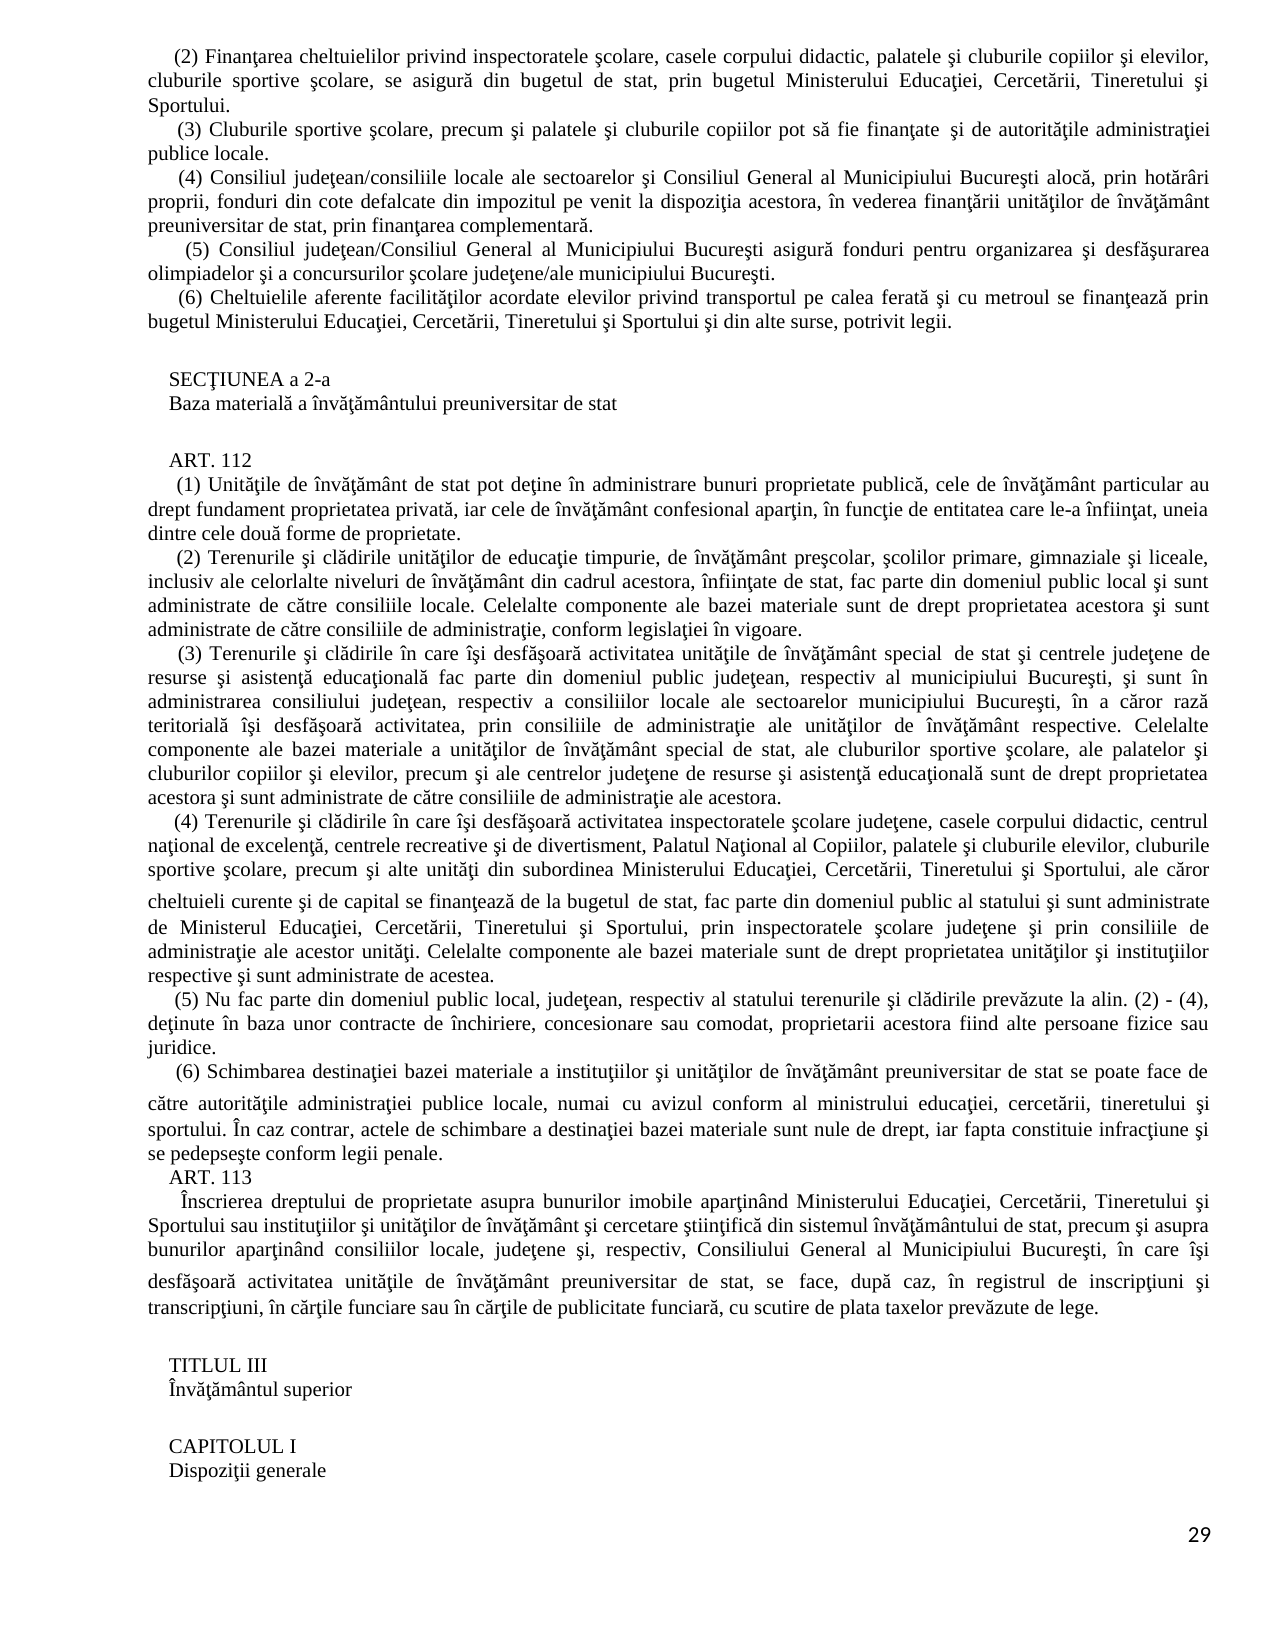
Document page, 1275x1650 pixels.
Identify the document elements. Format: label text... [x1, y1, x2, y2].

text Baza materială a învăţământului preuniversitar de stat [148, 391, 1211, 415]
text Înscrierea dreptului de proprietate asupra bunurilor imobile aparţinând Ministerului Educaţiei, Cercetării, Tineretului şi Sportului sau instituţiilor şi unităţilor de învăţământ şi cercetare ştiinţifică din sistemul învăţământului de stat, precum şi asupra bunurilor aparţinând consiliilor locale, judeţene şi, respectiv, Consiliului General al Municipiului Bucureşti, în care îşi desfăşoară activitatea unităţile de învăţământ preuniversitar de stat, se face, după caz, în registrul de inscripţiuni şi transcripţiuni, în cărţile funciare sau în cărţile de publicitate funciară, cu scutire de plata taxelor prevăzute de lege. [148, 1189, 1211, 1319]
text TITLUL III [148, 1352, 1211, 1377]
text (2) Terenurile şi clădirile unităţilor de educaţie timpurie, de învăţământ preşcolar, şcolilor primare, gimnaziale şi liceale, inclusiv ale celorlalte niveluri de învăţământ din cadrul acestora, înfiinţate de stat, fac parte din domeniul public local şi sunt administrate de către consiliile locale. Celelalte componente ale bazei materiale sunt de drept proprietatea acestora şi sunt administrate de către consiliile de administraţie, conform legislaţiei în vigoare. [148, 544, 1211, 641]
text (3) Cluburile sportive şcolare, precum şi palatele şi cluburile copiilor pot să fie finanţate şi de autorităţile administraţiei publice locale. [148, 117, 1211, 165]
text (4) Terenurile şi clădirile în care îşi desfăşoară activitatea inspectoratele şcolare judeţene, casele corpului didactic, centrul naţional de excelenţă, centrele recreative şi de divertisment, Palatul Naţional al Copiilor, palatele şi cluburile elevilor, cluburile sportive şcolare, precum şi alte unităţi din subordinea Ministerului Educaţiei, Cercetării, Tineretului şi Sportului, ale căror cheltuieli curente şi de capital se finanţează de la bugetul de stat, fac parte din domeniul public al statului şi sunt administrate de Ministerul Educaţiei, Cercetării, Tineretului şi Sportului, prin inspectoratele şcolare judeţene şi prin consiliile de administraţie ale acestor unităţi. Celelalte componente ale bazei materiale sunt de drept proprietatea unităţilor şi instituţiilor respective şi sunt administrate de acestea. [148, 809, 1211, 987]
text ART. 113 [148, 1165, 1211, 1189]
text (5) Consiliul judeţean/Consiliul General al Municipiului Bucureşti asigură fonduri pentru organizarea şi desfăşurarea olimpiadelor şi a concursurilor şcolare judeţene/ale municipiului Bucureşti. [148, 237, 1211, 285]
text (5) Nu fac parte din domeniul public local, judeţean, respectiv al statului terenurile şi clădirile prevăzute la alin. (2) - (4), deţinute în baza unor contracte de închiriere, concesionare sau comodat, proprietarii acestora fiind alte persoane fizice sau juridice. [148, 987, 1211, 1059]
text ART. 112 [148, 448, 1211, 472]
text (2) Finanţarea cheltuielilor privind inspectoratele şcolare, casele corpului didactic, palatele şi cluburile copiilor şi elevilor, cluburile sportive şcolare, se asigură din bugetul de stat, prin bugetul Ministerului Educaţiei, Cercetării, Tineretului şi Sportului. [148, 44, 1211, 117]
text SECŢIUNEA a 2-a [148, 367, 1211, 391]
text Învăţământul superior [148, 1377, 1211, 1401]
text (4) Consiliul judeţean/consiliile locale ale sectoarelor şi Consiliul General al Municipiului Bucureşti alocă, prin hotărâri proprii, fonduri din cote defalcate din impozitul pe venit la dispoziţia acestora, în vederea finanţării unităţilor de învăţământ preuniversitar de stat, prin finanţarea complementară. [148, 165, 1211, 237]
text (3) Terenurile şi clădirile în care îşi desfăşoară activitatea unităţile de învăţământ special de stat şi centrele judeţene de resurse şi asistenţă educaţională fac parte din domeniul public judeţean, respectiv al municipiului Bucureşti, şi sunt în administrarea consiliului judeţean, respectiv a consiliilor locale ale sectoarelor municipiului Bucureşti, în a căror rază teritorială îşi desfăşoară activitatea, prin consiliile de administraţie ale unităţilor de învăţământ respective. Celelalte componente ale bazei materiale a unităţilor de învăţământ special de stat, ale cluburilor sportive şcolare, ale palatelor şi cluburilor copiilor şi elevilor, precum şi ale centrelor judeţene de resurse şi asistenţă educaţională sunt de drept proprietatea acestora şi sunt administrate de către consiliile de administraţie ale acestora. [148, 641, 1211, 809]
text (6) Cheltuielile aferente facilităţilor acordate elevilor privind transportul pe calea ferată şi cu metroul se finanţează prin bugetul Ministerului Educaţiei, Cercetării, Tineretului şi Sportului şi din alte surse, potrivit legii. [148, 285, 1211, 333]
text (1) Unităţile de învăţământ de stat pot deţine în administrare bunuri proprietate publică, cele de învăţământ particular au drept fundament proprietatea privată, iar cele de învăţământ confesional aparţin, în funcţie de entitatea care le-a înfiinţat, uneia dintre cele două forme de proprietate. [148, 472, 1211, 544]
text (6) Schimbarea destinaţiei bazei materiale a instituţiilor şi unităţilor de învăţământ preuniversitar de stat se poate face de către autorităţile administraţiei publice locale, numai cu avizul conform al ministrului educaţiei, cercetării, tineretului şi sportului. În caz contrar, actele de schimbare a destinaţiei bazei materiale sunt nule de drept, iar fapta constituie infracţiune şi se pedepseşte conform legii penale. [148, 1059, 1211, 1165]
text Dispoziţii generale [148, 1458, 1211, 1482]
text CAPITOLUL I [148, 1434, 1211, 1458]
